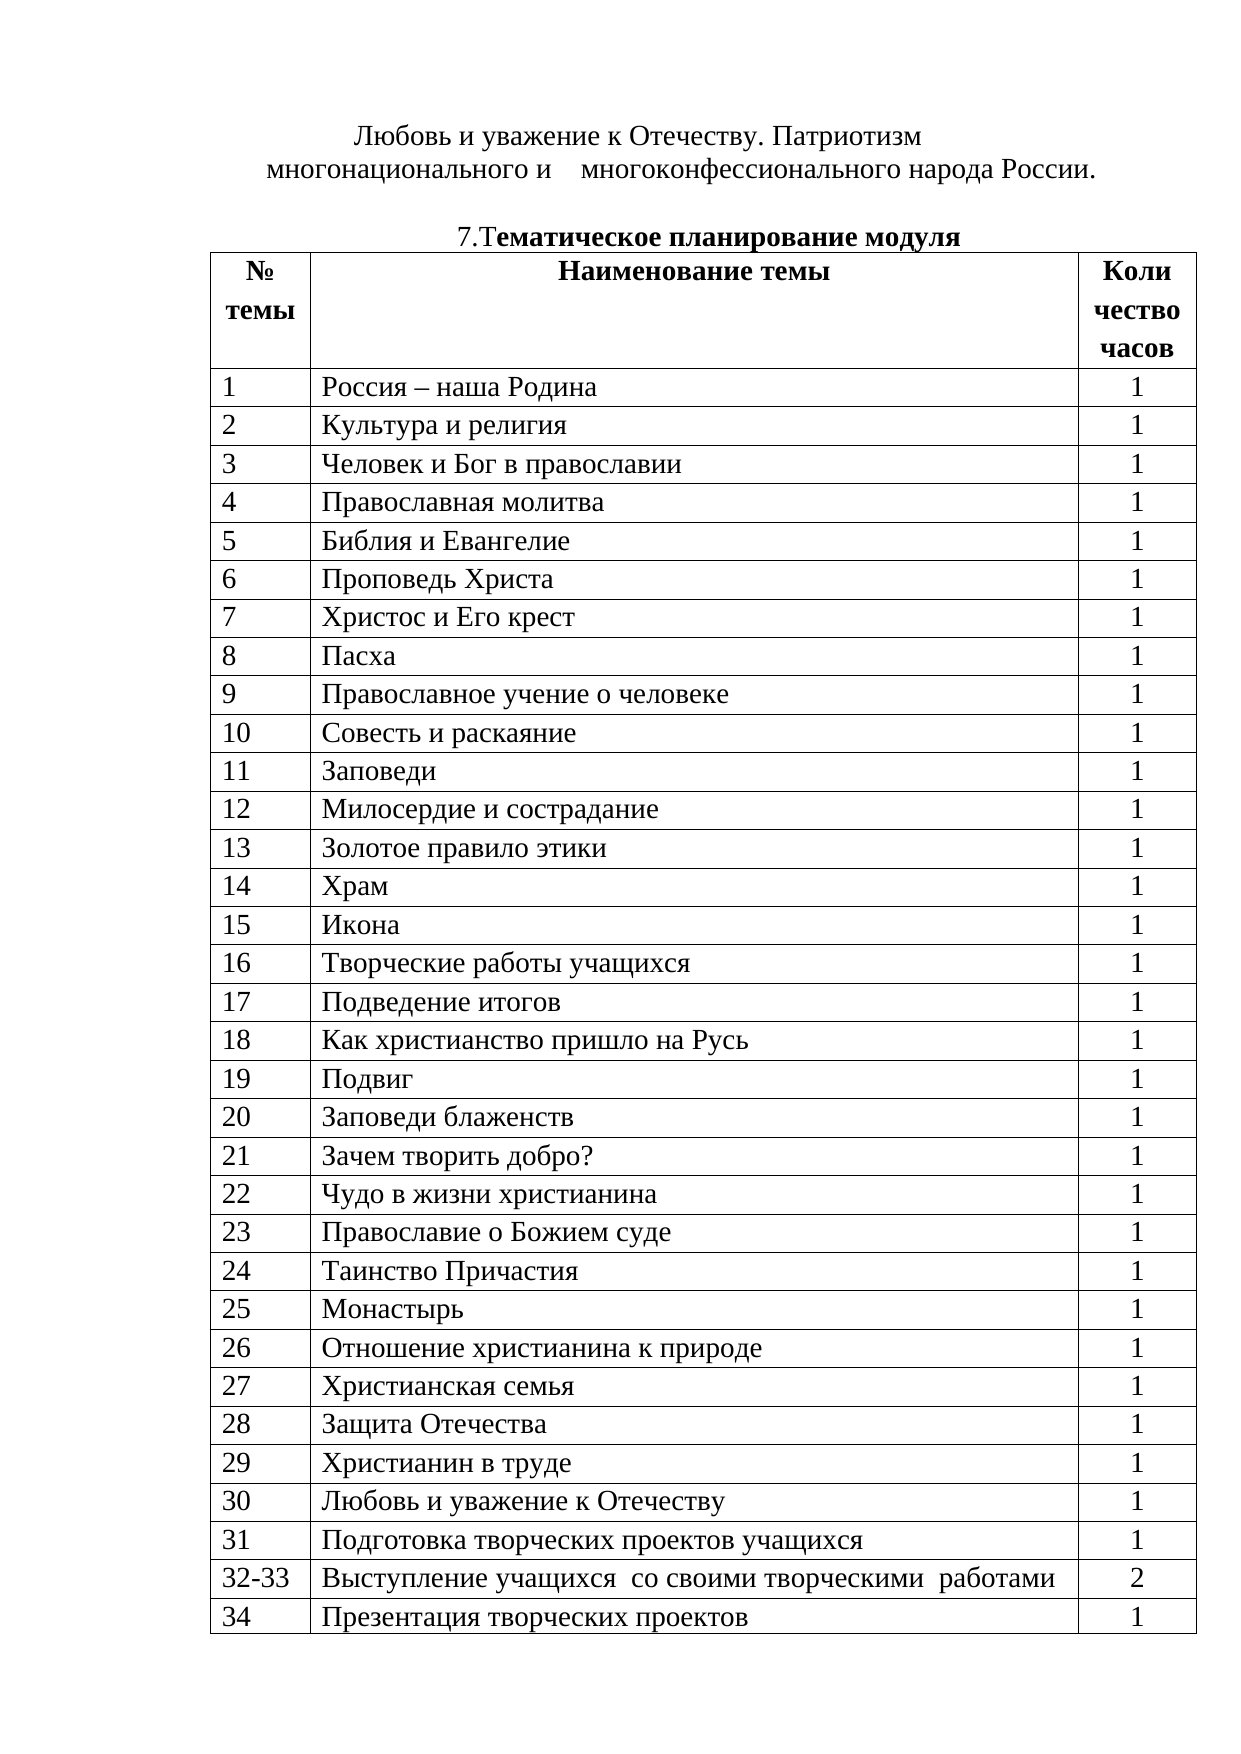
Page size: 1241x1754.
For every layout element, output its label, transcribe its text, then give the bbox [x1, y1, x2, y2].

table_cell 24 [211, 1253, 310, 1290]
table_cell 1 [1079, 1484, 1196, 1521]
table_cell 1 [1079, 446, 1196, 483]
table_cell 9 [211, 676, 310, 714]
table_cell Зачем творить добро? [311, 1138, 1078, 1175]
table_cell 14 [211, 869, 310, 906]
table_cell Человек и Бог в православии [311, 446, 1078, 483]
table_cell 22 [211, 1176, 310, 1213]
table_cell 23 [211, 1215, 310, 1252]
table_cell 16 [211, 945, 310, 983]
table_cell 1 [1079, 1522, 1196, 1559]
table_cell 1 [1079, 407, 1196, 445]
table_cell 4 [211, 484, 310, 522]
table_cell 17 [211, 984, 310, 1021]
table_cell 1 [1079, 792, 1196, 829]
table_cell 1 [1079, 907, 1196, 944]
table_cell 29 [211, 1445, 310, 1482]
table_cell 20 [211, 1099, 310, 1137]
table_cell 1 [1079, 1368, 1196, 1406]
table_cell 34 [211, 1599, 310, 1632]
table_cell Икона [311, 907, 1078, 944]
table_cell Проповедь Христа [311, 561, 1078, 598]
table_cell 1 [1079, 561, 1196, 598]
table_cell 1 [1079, 484, 1196, 522]
table_cell 7 [211, 600, 310, 637]
table_cell Подведение итогов [311, 984, 1078, 1021]
table_cell 30 [211, 1484, 310, 1521]
table_cell 3 [211, 446, 310, 483]
table_header Коли чество часов [1079, 253, 1196, 368]
table_cell 1 [1079, 1176, 1196, 1213]
table_cell 1 [1079, 1445, 1196, 1482]
table_cell 15 [211, 907, 310, 944]
table_cell 2 [1079, 1560, 1196, 1598]
text Любовь и уважение к Отечеству. Патриотизм многонационального и многоконфессионального народа России. [266, 118, 1152, 185]
table_cell Храм [311, 869, 1078, 906]
table_cell 1 [1079, 1061, 1196, 1098]
table_cell 8 [211, 638, 310, 675]
table_cell 1 [1079, 1022, 1196, 1060]
table_cell Творческие работы учащихся [311, 945, 1078, 983]
table_cell 1 [1079, 1138, 1196, 1175]
table_header № темы [211, 253, 310, 368]
table_cell 1 [1079, 984, 1196, 1021]
table_cell Выступление учащихся со своими творческими работами [311, 1560, 1078, 1598]
table_cell 1 [1079, 1253, 1196, 1290]
table_cell 5 [211, 523, 310, 560]
text 7.Тематическое планирование модуля [266, 219, 1152, 252]
table_cell 1 [1079, 830, 1196, 867]
table_cell Таинство Причастия [311, 1253, 1078, 1290]
table_cell Подготовка творческих проектов учащихся [311, 1522, 1078, 1559]
table_cell Христианин в труде [311, 1445, 1078, 1482]
table_cell Заповеди блаженств [311, 1099, 1078, 1137]
table_cell 11 [211, 753, 310, 791]
table_cell 6 [211, 561, 310, 598]
table_cell Совесть и раскаяние [311, 715, 1078, 752]
table_cell 1 [1079, 638, 1196, 675]
table_cell 12 [211, 792, 310, 829]
table_cell Золотое правило этики [311, 830, 1078, 867]
table_cell 1 [1079, 1599, 1196, 1632]
table_cell Заповеди [311, 753, 1078, 791]
table_cell 13 [211, 830, 310, 867]
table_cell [311, 1599, 1078, 1632]
table_cell Любовь и уважение к Отечеству [311, 1484, 1078, 1521]
table_cell Православное учение о человеке [311, 676, 1078, 714]
table_cell 1 [1079, 869, 1196, 906]
table_cell 1 [1079, 1099, 1196, 1137]
table_cell 1 [1079, 1330, 1196, 1367]
table_cell Чудо в жизни христианина [311, 1176, 1078, 1213]
table_cell 19 [211, 1061, 310, 1098]
table_cell 1 [1079, 945, 1196, 983]
table_cell 1 [1079, 715, 1196, 752]
table_cell 1 [1079, 753, 1196, 791]
table_cell 32-33 [211, 1560, 310, 1598]
table_cell Православная молитва [311, 484, 1078, 522]
table_cell Православие о Божием суде [311, 1215, 1078, 1252]
table_header Наименование темы [311, 253, 1078, 368]
table_cell 2 [211, 407, 310, 445]
table_cell 1 [1079, 369, 1196, 406]
table_cell 27 [211, 1368, 310, 1406]
table_cell Россия – наша Родина [311, 369, 1078, 406]
table_cell Милосердие и сострадание [311, 792, 1078, 829]
table_cell 18 [211, 1022, 310, 1060]
table_cell 1 [1079, 523, 1196, 560]
table_cell 21 [211, 1138, 310, 1175]
table_cell 1 [1079, 1407, 1196, 1444]
table_cell Пасха [311, 638, 1078, 675]
table_cell 31 [211, 1522, 310, 1559]
table_cell 28 [211, 1407, 310, 1444]
table_cell 1 [211, 369, 310, 406]
table_cell 1 [1079, 676, 1196, 714]
table_cell Монастырь [311, 1291, 1078, 1329]
table_cell 26 [211, 1330, 310, 1367]
table_cell Как христианство пришло на Русь [311, 1022, 1078, 1060]
table_cell Подвиг [311, 1061, 1078, 1098]
table_cell 1 [1079, 1291, 1196, 1329]
table_cell 1 [1079, 600, 1196, 637]
table_cell Защита Отечества [311, 1407, 1078, 1444]
table_cell Христианская семья [311, 1368, 1078, 1406]
table_cell Культура и религия [311, 407, 1078, 445]
table_cell Отношение христианина к природе [311, 1330, 1078, 1367]
table_cell 25 [211, 1291, 310, 1329]
table_cell 1 [1079, 1215, 1196, 1252]
table_cell Христос и Его крест [311, 600, 1078, 637]
table_cell Библия и Евангелие [311, 523, 1078, 560]
table_cell 10 [211, 715, 310, 752]
